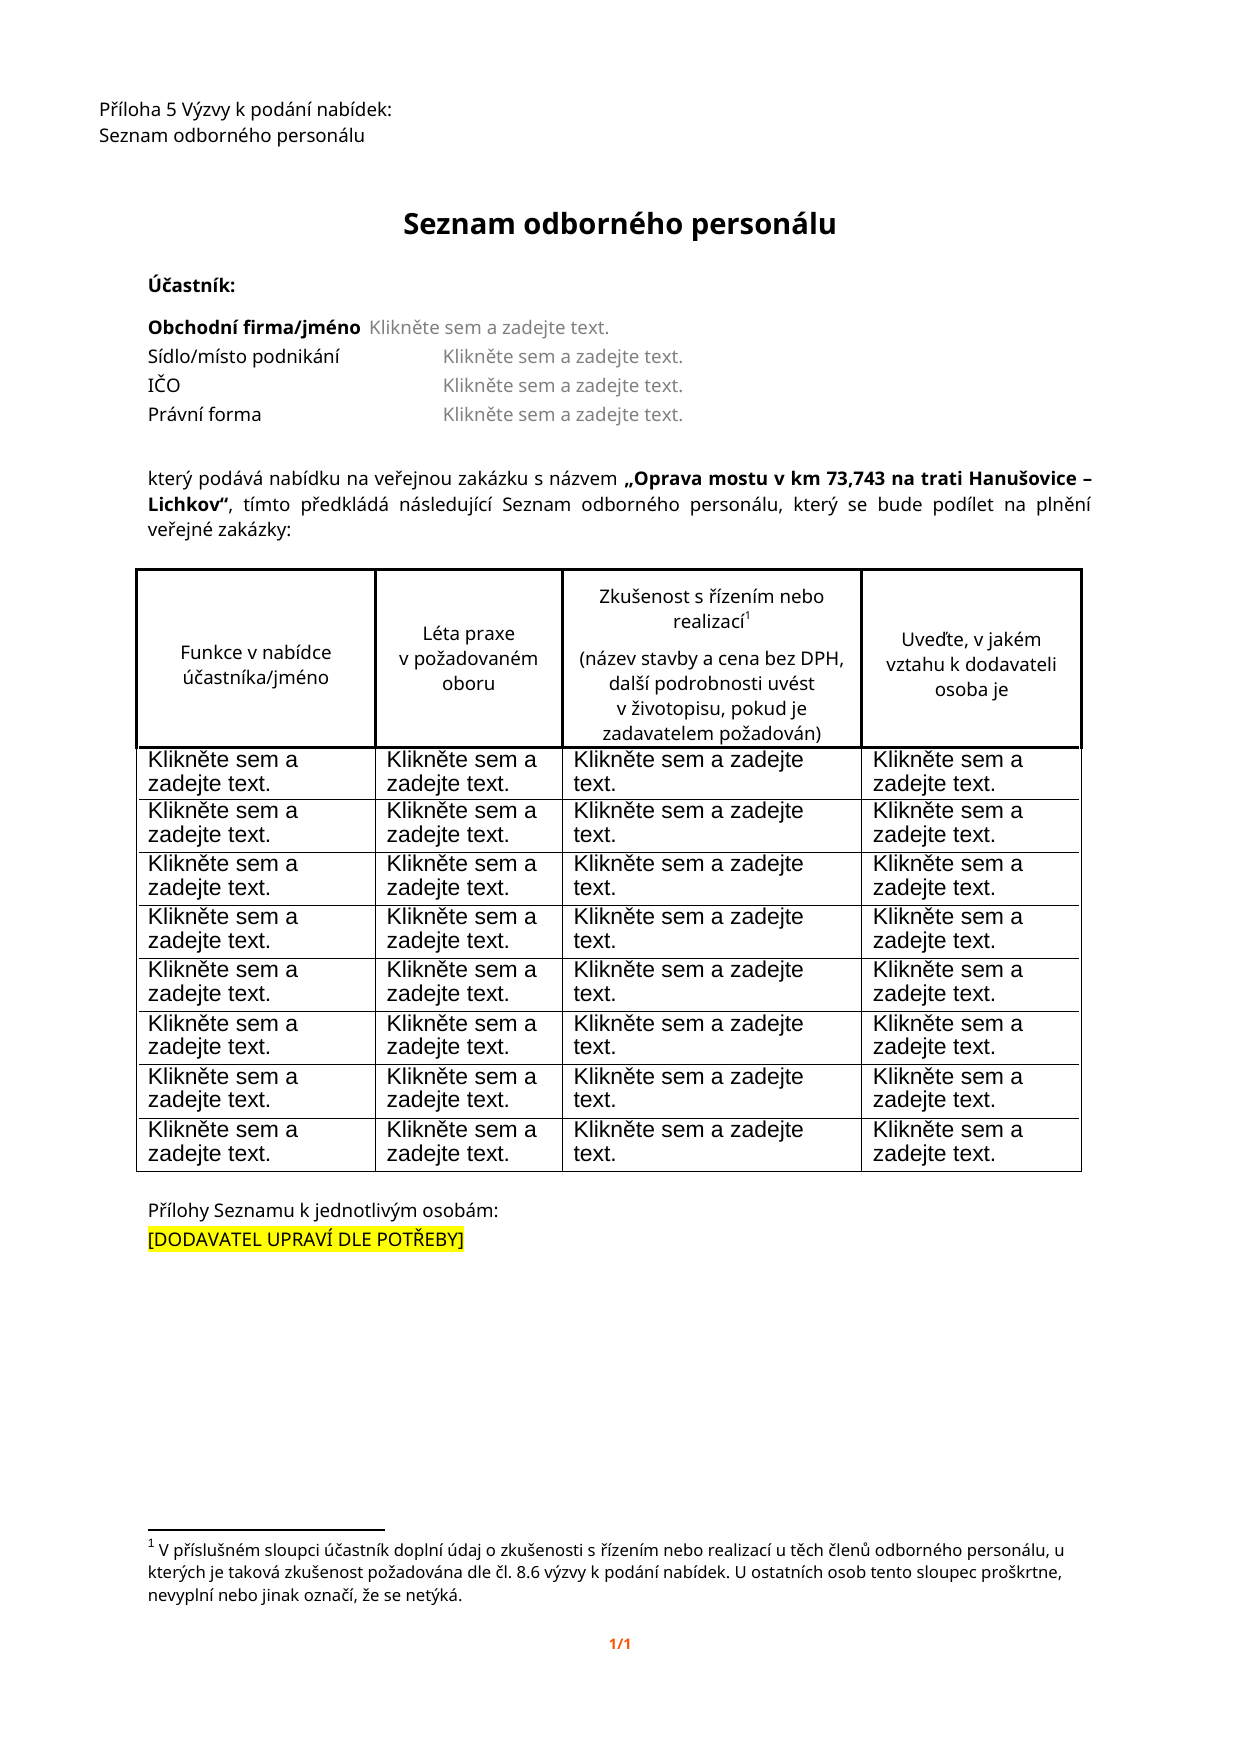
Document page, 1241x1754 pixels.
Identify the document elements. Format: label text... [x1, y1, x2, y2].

text Právní forma [148, 398, 1093, 427]
table_header Funkce v nabídce účastníka/jméno [138, 571, 374, 746]
text [DODAVATEL UPRAVÍ DLE POTŘEBY] [148, 1223, 1092, 1252]
text Sídlo/místo podnikání [148, 340, 1093, 369]
table_header Zkušenost s řízením nebo realizací (název stavby a cena bez DPH, další podrobnosti uvést v životopisu, pokud je zadavatelem požadován) [564, 571, 860, 746]
text Účastník: [148, 268, 1093, 299]
table_header Uveďte, v jakém vztahu k dodavateli osoba je [863, 571, 1080, 746]
text Obchodní firma/jméno [148, 311, 1093, 340]
text Přílohy Seznamu k jednotlivým osobám: [148, 1197, 1093, 1223]
title Seznam odborného personálu [148, 203, 1093, 243]
text IČO [148, 369, 1093, 398]
text který podává nabídku na veřejnou zakázku s názvem „Oprava mostu v km 73,743 na trati Hanušovice – Lichkov“, tímto předkládá následující Seznam odborného personálu, který se bude podílet na plnění veřejné zakázky: [148, 465, 1093, 542]
table_header Léta praxe v požadovaném oboru [377, 571, 561, 746]
